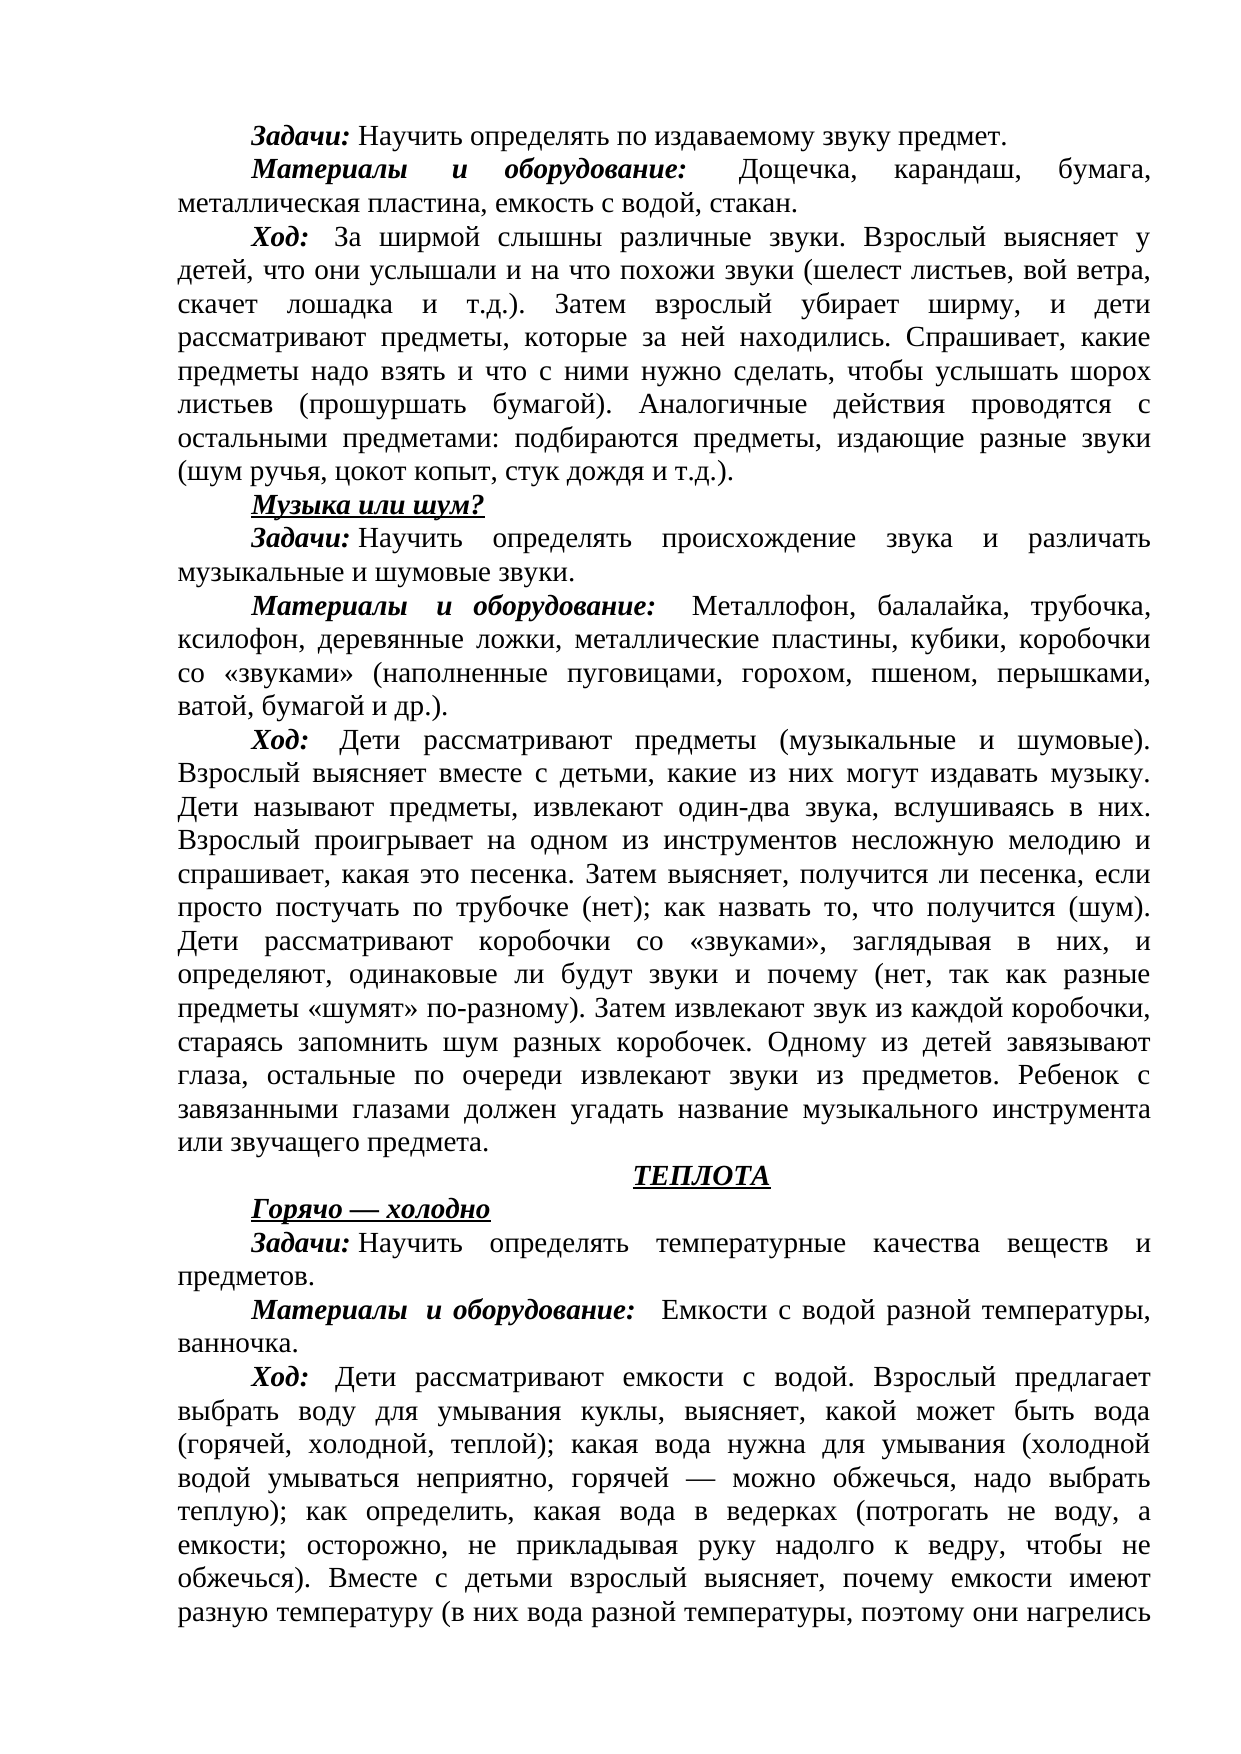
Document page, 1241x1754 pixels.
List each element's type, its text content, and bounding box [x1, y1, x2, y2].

text Задачи: Научить определять по издаваемому звуку предмет. [177, 118, 1152, 152]
text Ход: Дети рассматривают предметы (музыкальные и шумовые). Взрослый выясняет вместе с детьми, какие из них могут издавать музыку. Дети называют предметы, извлекают один-два звука, вслушиваясь в них. Взрослый проигрывает на одном из инструментов несложную мелодию и спрашивает, какая это песенка. Затем выясняет, получится ли песенка, если просто постучать по трубочке (нет); как назвать то, что получится (шум). Дети рассматривают коробочки со «звуками», заглядывая в них, и определяют, одинаковые ли будут звуки и почему (нет, так как разные предметы «шумят» по-разному). Затем извлекают звук из каждой коробочки, стараясь запомнить шум разных коробочек. Одному из детей завязывают глаза, остальные по очереди извлекают звуки из предметов. Ребенок с завязанными глазами должен угадать название музыкального инструмента или звучащего предмета. [177, 722, 1152, 1158]
text Задачи: Научить определять температурные качества веществ и предметов. [177, 1225, 1152, 1292]
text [177, 1359, 1152, 1627]
text Ход: За ширмой слышны различные звуки. Взрослый выясняет у детей, что они услышали и на что похожи звуки (шелест листьев, вой ветра, скачет лошадка и т.д.). Затем взрослый убирает ширму, и дети рассматривают предметы, которые за ней находились. Спрашивает, какие предметы надо взять и что с ними нужно сделать, чтобы услышать шорох листьев (прошуршать бумагой). Аналогичные действия проводятся с остальными предметами: подбираются предметы, издающие разные звуки (шум ручья, цокот копыт, стук дождя и т.д.). [177, 219, 1152, 487]
text Материалы и оборудование: Емкости с водой разной температуры, ванночка. [177, 1292, 1152, 1359]
text Музыка или шум? [177, 487, 1152, 521]
text ТЕПЛОТА [177, 1158, 1152, 1191]
text Материалы и оборудование: Дощечка, карандаш, бумага, металлическая пластина, емкость с водой, стакан. [177, 152, 1152, 219]
text Задачи: Научить определять происхождение звука и различать музыкальные и шумовые звуки. [177, 521, 1152, 588]
text Горячо — холодно [177, 1191, 1152, 1225]
text Материалы и оборудование: Металлофон, балалайка, трубочка, ксилофон, деревянные ложки, металлические пластины, кубики, коробочки со «звуками» (наполненные пуговицами, горохом, пшеном, перышками, ватой, бумагой и др.). [177, 588, 1152, 722]
